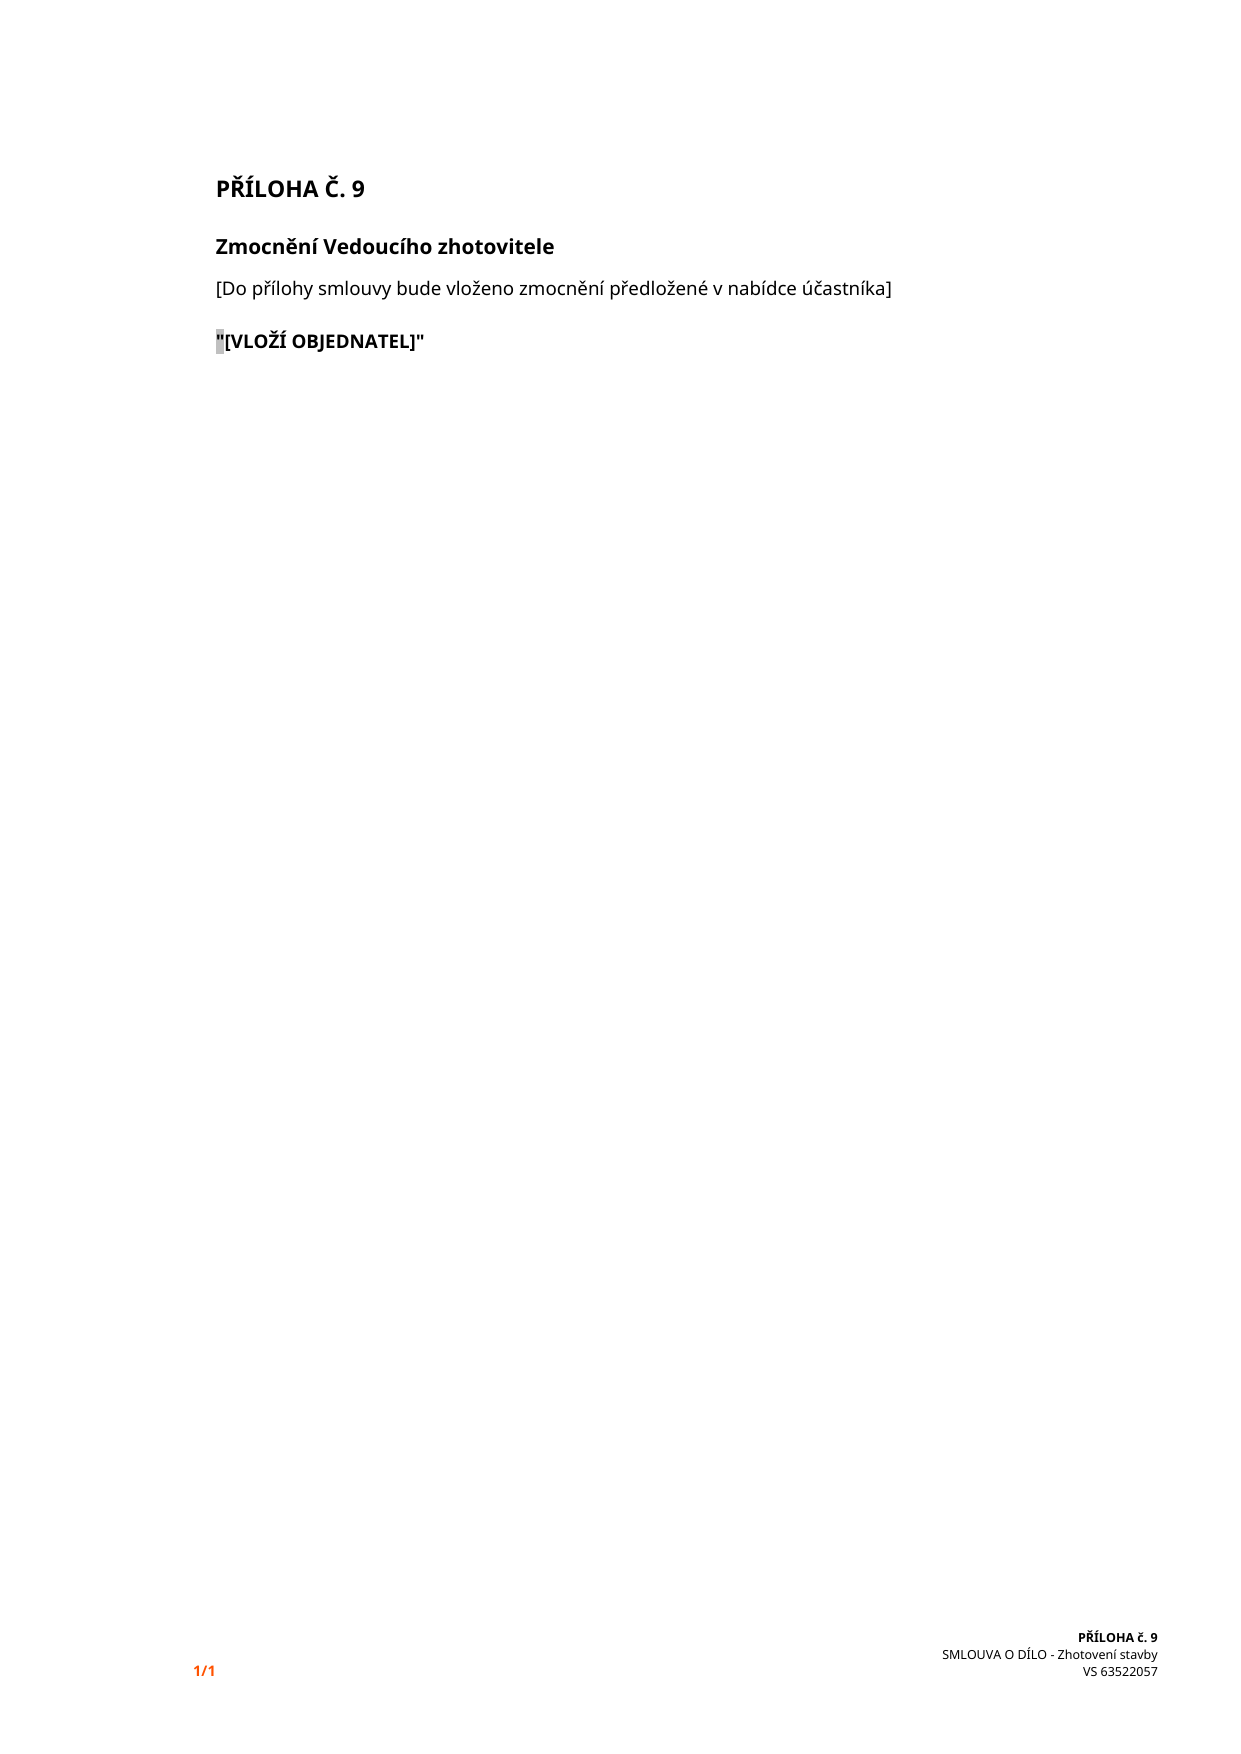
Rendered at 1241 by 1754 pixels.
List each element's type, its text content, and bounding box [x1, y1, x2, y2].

text Zmocnění Vedoucího zhotovitele [216, 232, 1093, 260]
text [Do přílohy smlouvy bude vloženo zmocnění předložené v nabídce účastníka] [216, 276, 1093, 301]
text Příloha č. 9 [216, 172, 1093, 204]
